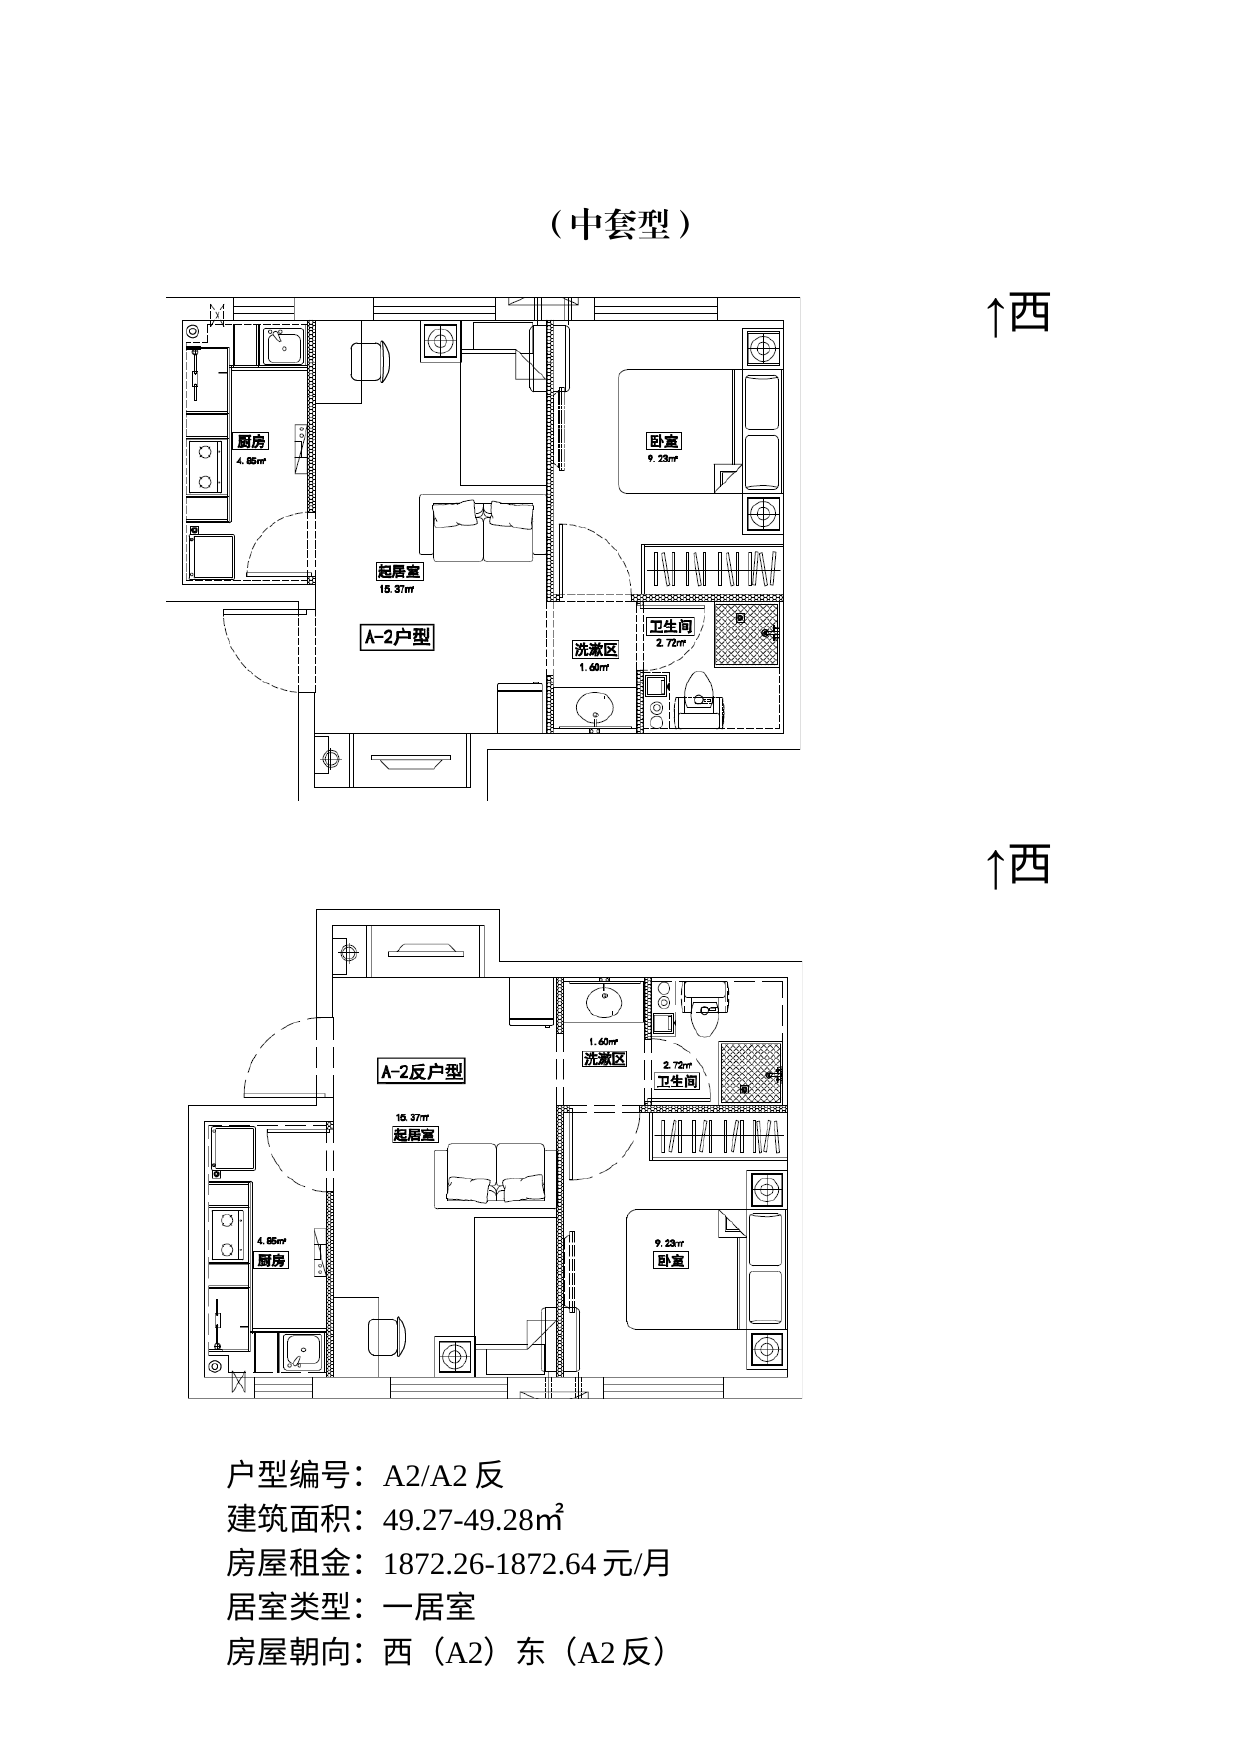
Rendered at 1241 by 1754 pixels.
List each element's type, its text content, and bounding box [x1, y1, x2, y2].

text （中套型） [187, 194, 1053, 259]
picture [187, 909, 803, 1399]
text ↑西 [187, 812, 1053, 909]
picture [166, 297, 800, 800]
text ↑西 [187, 259, 1053, 357]
